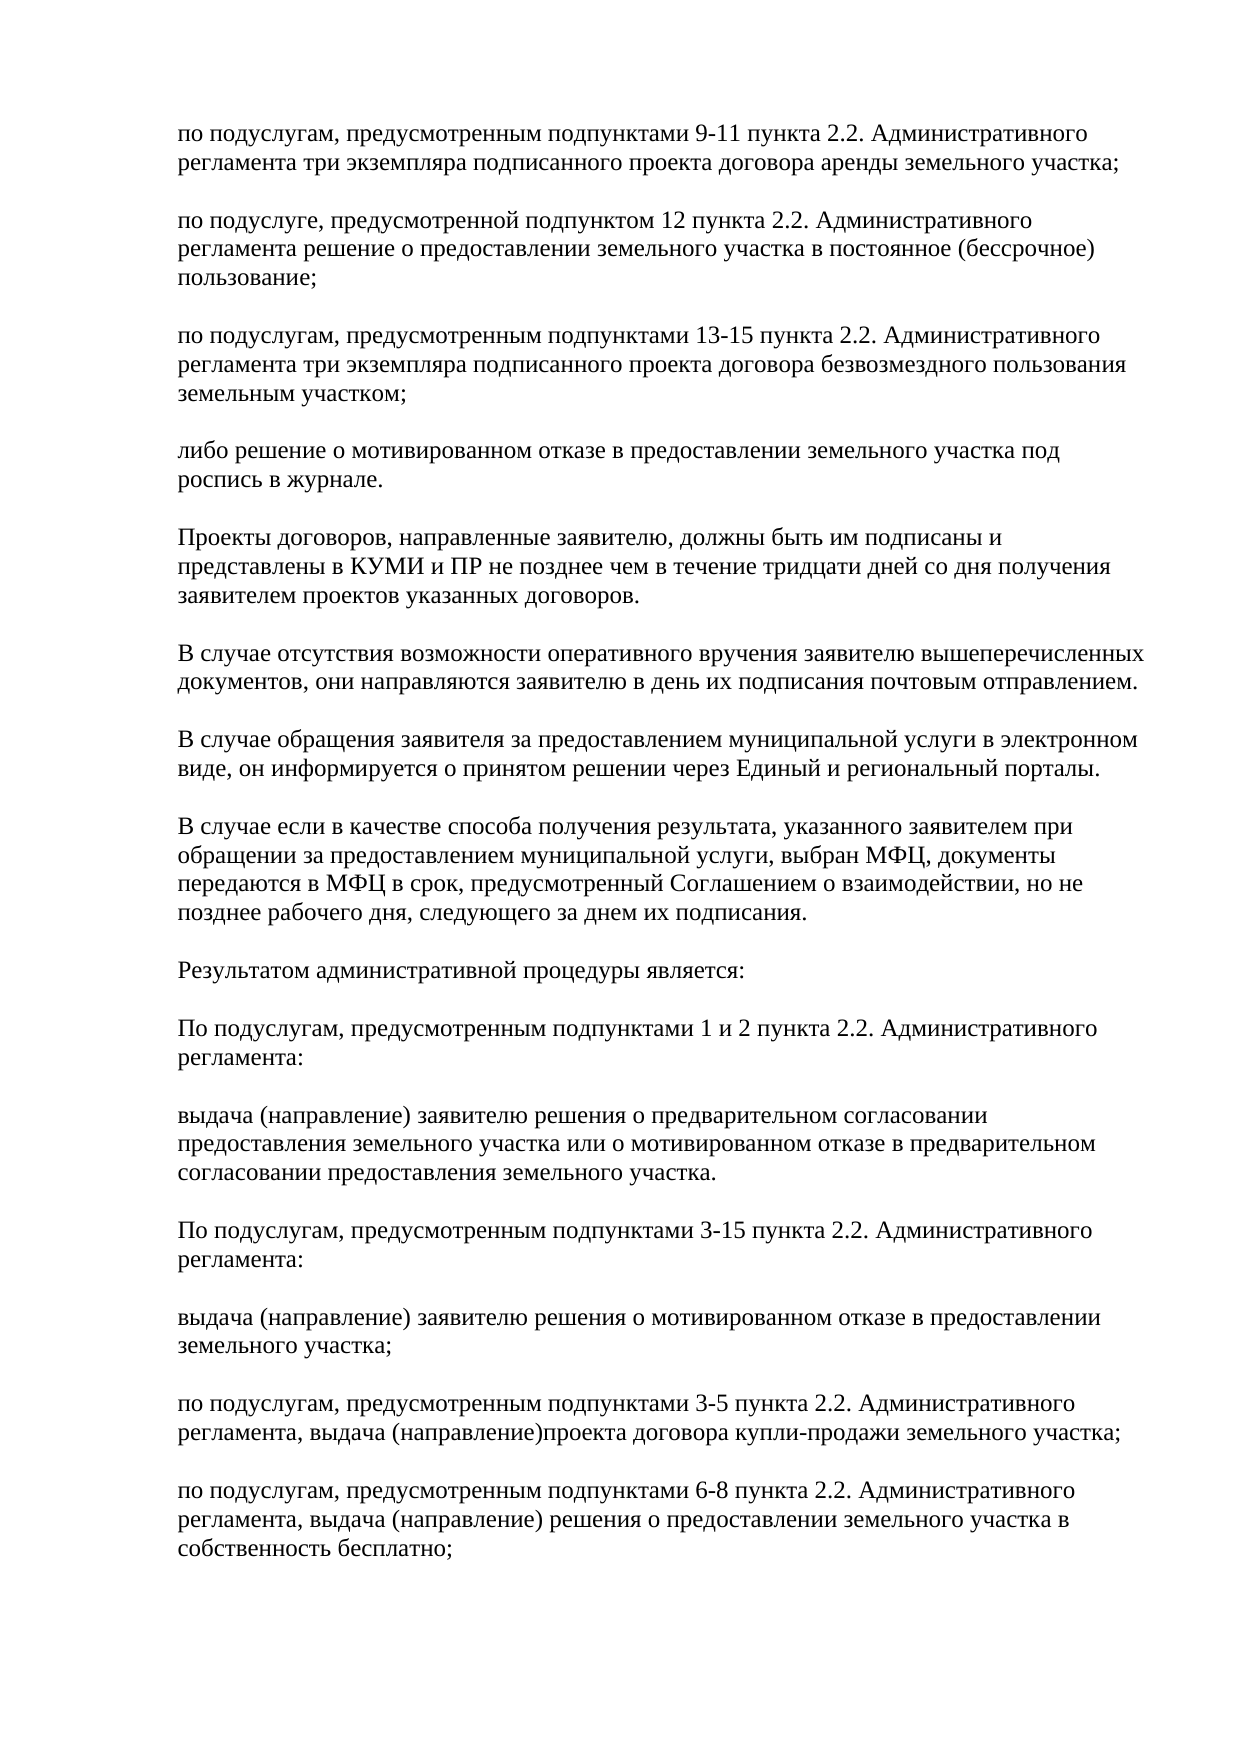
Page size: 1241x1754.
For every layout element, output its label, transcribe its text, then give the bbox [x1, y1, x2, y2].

text либо решение о мотивированном отказе в предоставлении земельного участка под роспись в журнале. [177, 436, 1152, 493]
text по подуслугам, предусмотренным подпунктами 9-11 пункта 2.2. Административного регламента три экземпляра подписанного проекта договора аренды земельного участка; [177, 118, 1152, 176]
text по подуслугам, предусмотренным подпунктами 3-5 пункта 2.2. Административного регламента, выдача (направление)проекта договора купли-продажи земельного участка; [177, 1388, 1152, 1446]
text По подуслугам, предусмотренным подпунктами 1 и 2 пункта 2.2. Административного регламента: [177, 1013, 1152, 1071]
text по подуслугам, предусмотренным подпунктами 6-8 пункта 2.2. Административного регламента, выдача (направление) решения о предоставлении земельного участка в собственность бесплатно; [177, 1475, 1152, 1561]
text В случае отсутствия возможности оперативного вручения заявителю вышеперечисленных документов, они направляются заявителю в день их подписания почтовым отправлением. [177, 638, 1152, 695]
text выдача (направление) заявителю решения о предварительном согласовании предоставления земельного участка или о мотивированном отказе в предварительном согласовании предоставления земельного участка. [177, 1100, 1152, 1186]
text В случае если в качестве способа получения результата, указанного заявителем при обращении за предоставлением муниципальной услуги, выбран МФЦ, документы передаются в МФЦ в срок, предусмотренный Соглашением о взаимодействии, но не позднее рабочего дня, следующего за днем их подписания. [177, 811, 1152, 926]
text Проекты договоров, направленные заявителю, должны быть им подписаны и представлены в КУМИ и ПР не позднее чем в течение тридцати дней со дня получения заявителем проектов указанных договоров. [177, 522, 1152, 608]
text по подуслугам, предусмотренным подпунктами 13-15 пункта 2.2. Административного регламента три экземпляра подписанного проекта договора безвозмездного пользования земельным участком; [177, 320, 1152, 406]
text по подуслуге, предусмотренной подпунктом 12 пункта 2.2. Административного регламента решение о предоставлении земельного участка в постоянное (бессрочное) пользование; [177, 205, 1152, 291]
text Результатом административной процедуры является: [177, 955, 1152, 984]
text По подуслугам, предусмотренным подпунктами 3-15 пункта 2.2. Административного регламента: [177, 1215, 1152, 1273]
text В случае обращения заявителя за предоставлением муниципальной услуги в электронном виде, он информируется о принятом решении через Единый и региональный порталы. [177, 724, 1152, 782]
text выдача (направление) заявителю решения о мотивированном отказе в предоставлении земельного участка; [177, 1302, 1152, 1359]
